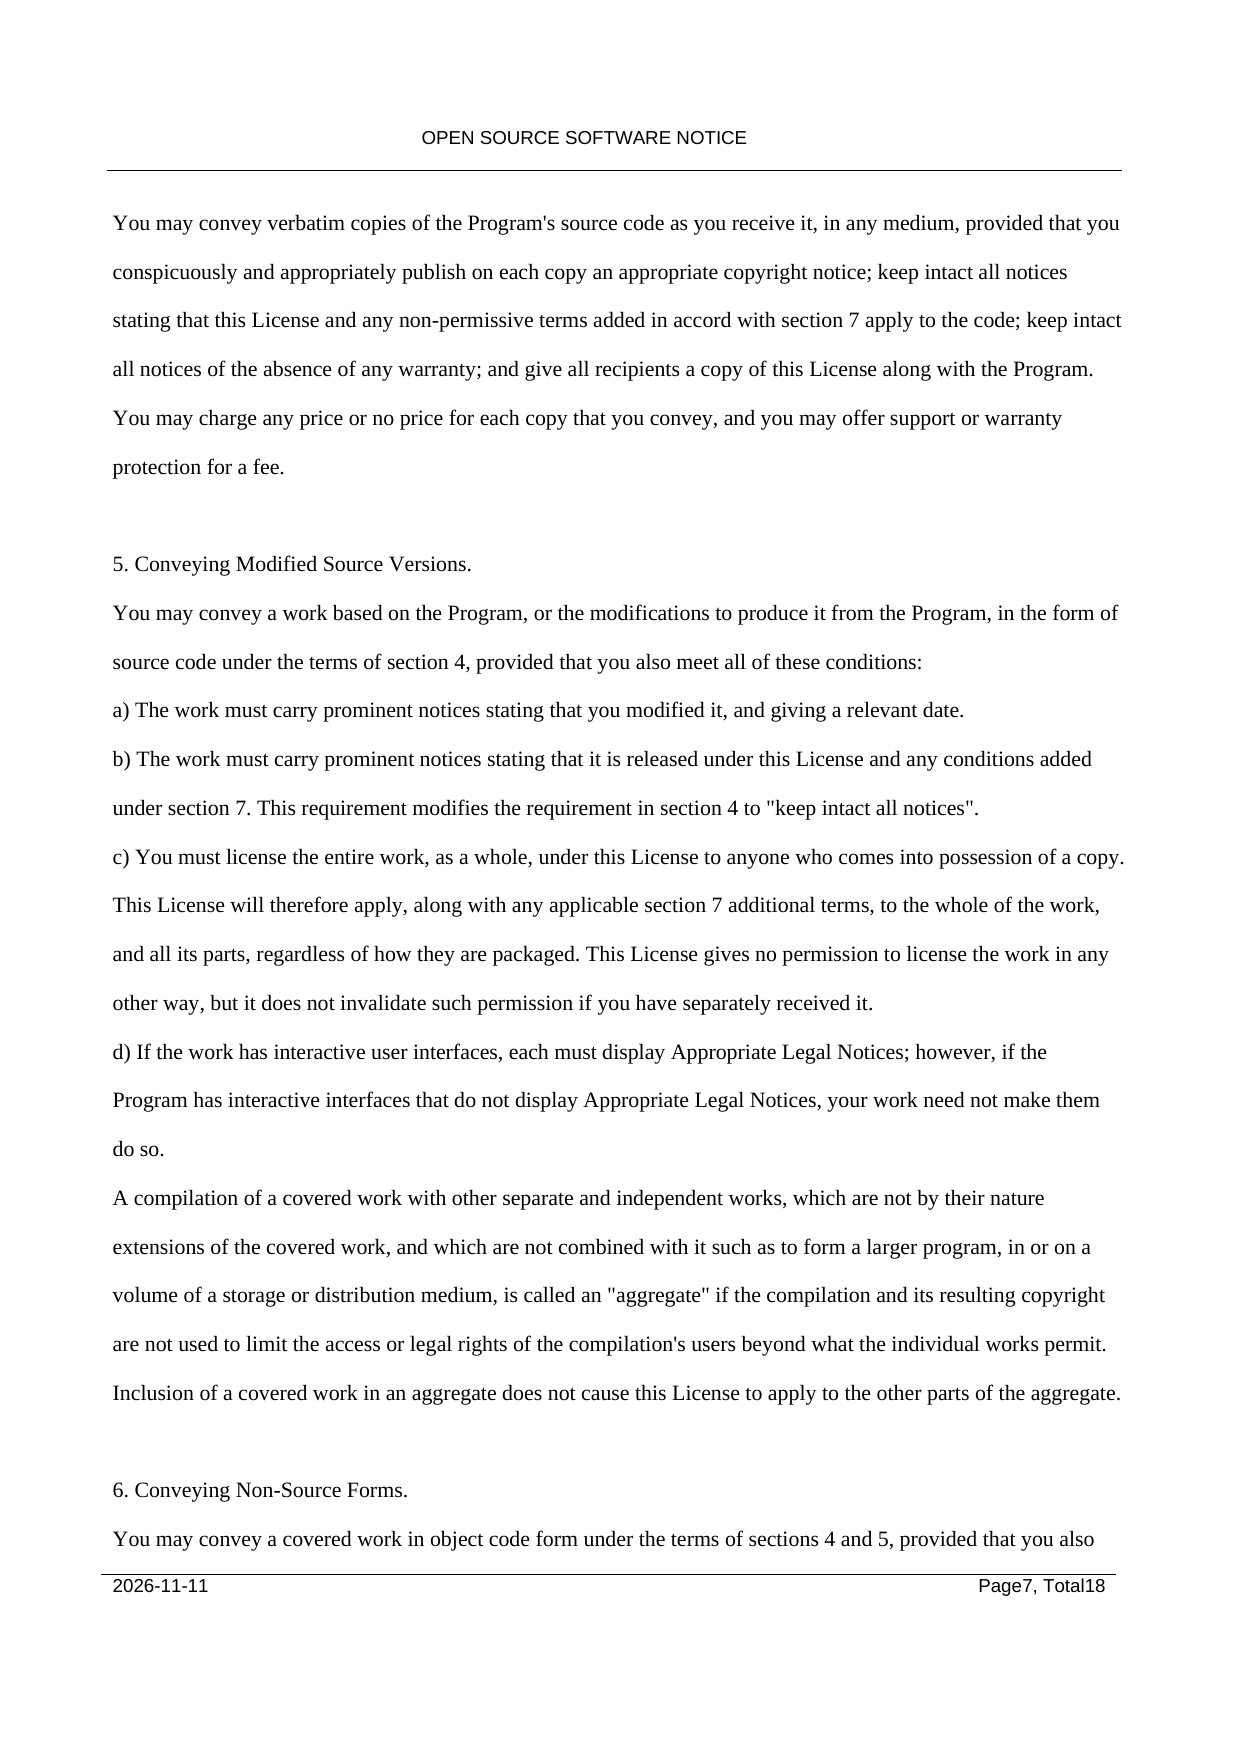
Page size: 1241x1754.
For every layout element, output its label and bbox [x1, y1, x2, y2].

text [112, 206, 1128, 1555]
